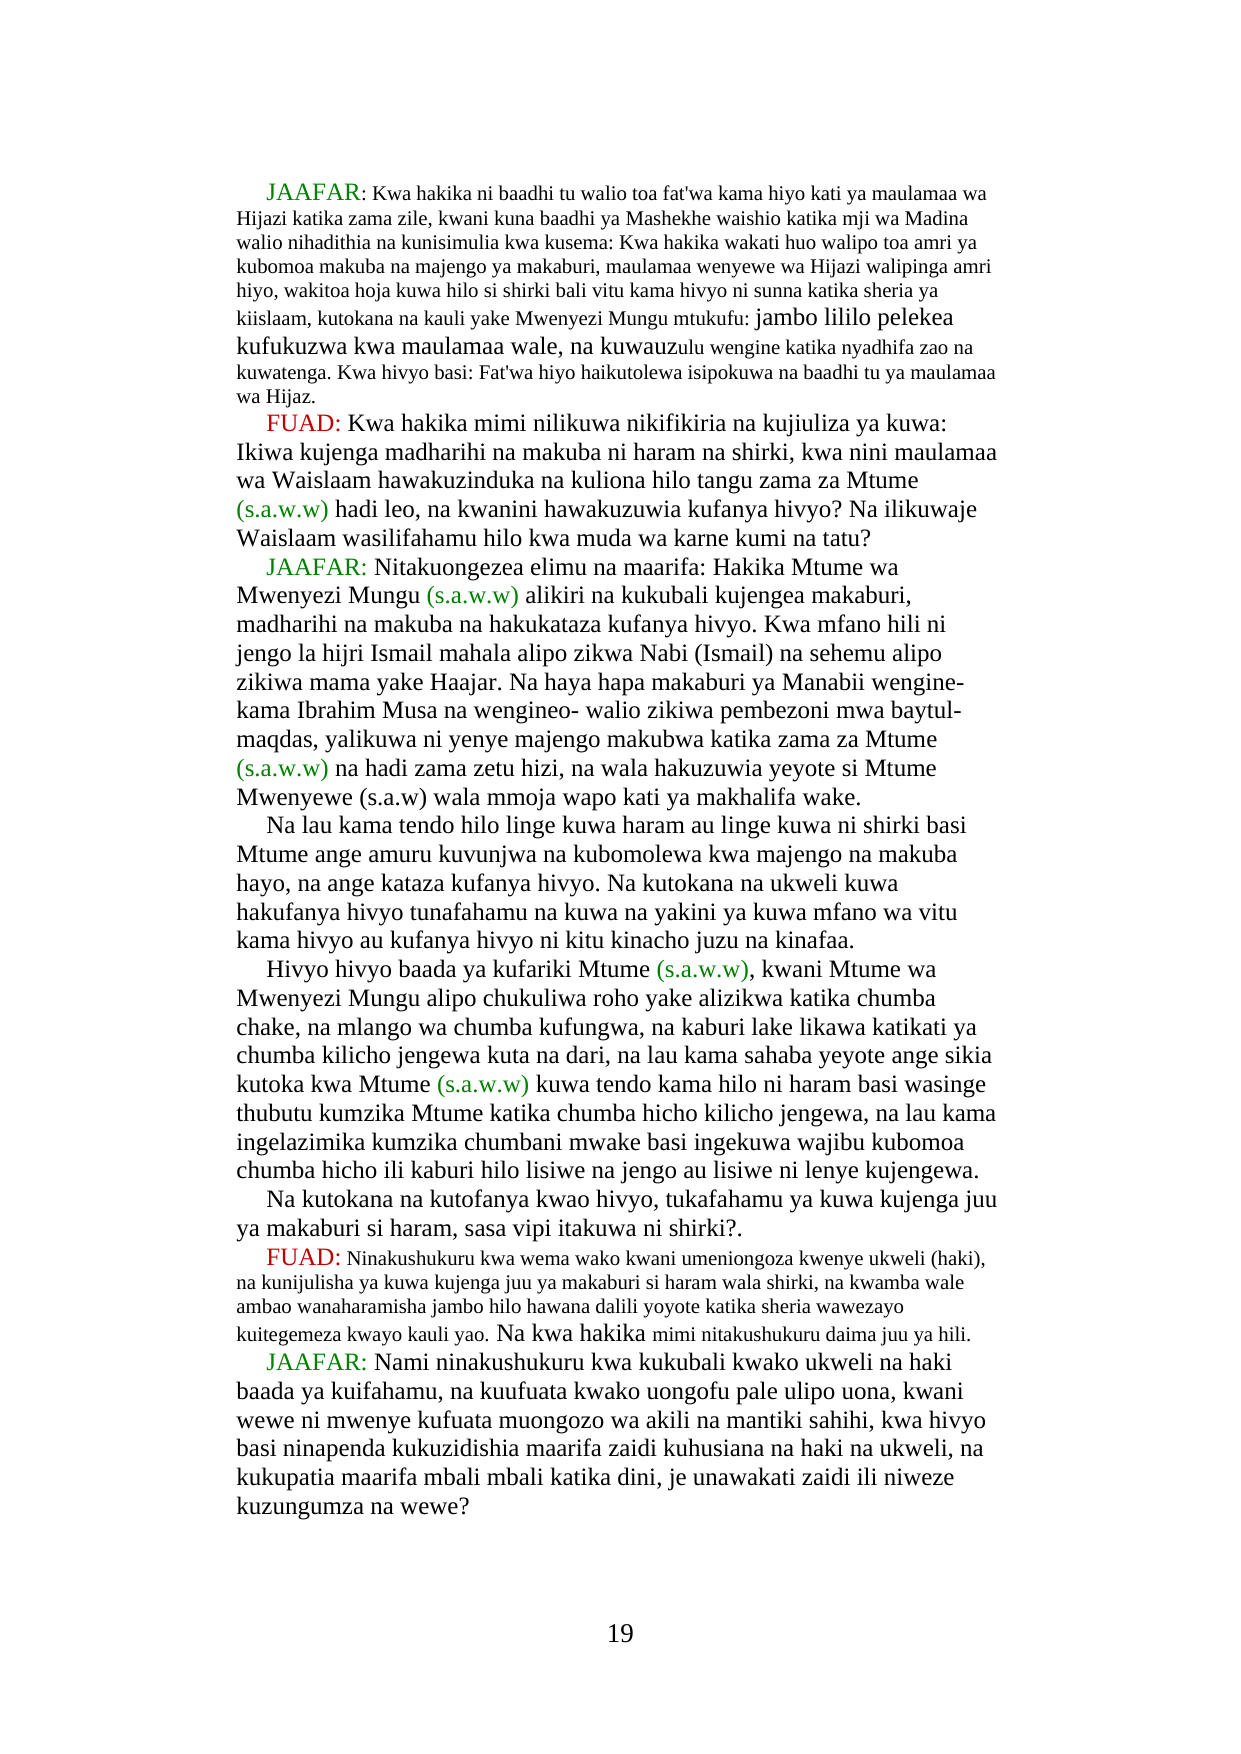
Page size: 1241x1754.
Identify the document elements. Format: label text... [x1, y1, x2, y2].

text FUAD: Kwa hakika mimi nilikuwa nikifikiria na kujiuliza ya kuwa: Ikiwa kujenga madharihi na makuba ni haram na shirki, kwa nini maulamaa wa Waislaam hawakuzinduka na kuliona hilo tangu zama za Mtume (s.a.w.w) hadi leo, na kwanini hawakuzuwia kufanya hivyo? Na ilikuwaje Waislaam wasilifahamu hilo kwa muda wa karne kumi na tatu? [236, 408, 1004, 552]
text JAAFAR: Kwa hakika ni baadhi tu walio toa fat'wa kama hiyo kati ya maulamaa wa Hijazi katika zama zile, kwani kuna baadhi ya Mashekhe waishio katika mji wa Madina walio nihadithia na kunisimulia kwa kusema: Kwa hakika wakati huo walipo toa amri ya kubomoa makuba na majengo ya makaburi, maulamaa wenyewe wa Hijazi walipinga amri hiyo, wakitoa hoja kuwa hilo si shirki bali vitu kama hivyo ni sunna katika sheria ya kiislaam, kutokana na kauli yake Mwenyezi Mungu mtukufu: jambo lililo pelekea kufukuzwa kwa maulamaa wale, na kuwauzulu wengine katika nyadhifa zao na kuwatenga. Kwa hivyo basi: Fat'wa hiyo haikutolewa isipokuwa na baadhi tu ya maulamaa wa Hijaz. [236, 177, 1004, 408]
text Na lau kama tendo hilo linge kuwa haram au linge kuwa ni shirki basi Mtume ange amuru kuvunjwa na kubomolewa kwa majengo na makuba hayo, na ange kataza kufanya hivyo. Na kutokana na ukweli kuwa hakufanya hivyo tunafahamu na kuwa na yakini ya kuwa mfano wa vitu kama hivyo au kufanya hivyo ni kitu kinacho juzu na kinafaa. [236, 810, 1004, 954]
text FUAD: Ninakushukuru kwa wema wako kwani umeniongoza kwenye ukweli (haki), na kunijulisha ya kuwa kujenga juu ya makaburi si haram wala shirki, na kwamba wale ambao wanaharamisha jambo hilo hawana dalili yoyote katika sheria wawezayo kuitegemeza kwayo kauli yao. Na kwa hakika mimi nitakushukuru daima juu ya hili. [236, 1242, 1004, 1347]
text JAAFAR: Nami ninakushukuru kwa kukubali kwako ukweli na haki baada ya kuifahamu, na kuufuata kwako uongofu pale ulipo uona, kwani wewe ni mwenye kufuata muongozo wa akili na mantiki sahihi, kwa hivyo basi ninapenda kukuzidishia maarifa zaidi kuhusiana na haki na ukweli, na kukupatia maarifa mbali mbali katika dini, je unawakati zaidi ili niweze kuzungumza na wewe? [236, 1347, 1004, 1520]
text Na kutokana na kutofanya kwao hivyo, tukafahamu ya kuwa kujenga juu ya makaburi si haram, sasa vipi itakuwa ni shirki?. [236, 1184, 1004, 1242]
text JAAFAR: Nitakuongezea elimu na maarifa: Hakika Mtume wa Mwenyezi Mungu (s.a.w.w) alikiri na kukubali kujengea makaburi, madharihi na makuba na hakukataza kufanya hivyo. Kwa mfano hili ni jengo la hijri Ismail mahala alipo zikwa Nabi (Ismail) na sehemu alipo zikiwa mama yake Haajar. Na haya hapa makaburi ya Manabii wengine-kama Ibrahim Musa na wengineo- walio zikiwa pembezoni mwa baytul-maqdas, yalikuwa ni yenye majengo makubwa katika zama za Mtume (s.a.w.w) na hadi zama zetu hizi, na wala hakuzuwia yeyote si Mtume Mwenyewe (s.a.w) wala mmoja wapo kati ya makhalifa wake. [236, 552, 1004, 810]
text Hivyo hivyo baada ya kufariki Mtume (s.a.w.w), kwani Mtume wa Mwenyezi Mungu alipo chukuliwa roho yake alizikwa katika chumba chake, na mlango wa chumba kufungwa, na kaburi lake likawa katikati ya chumba kilicho jengewa kuta na dari, na lau kama sahaba yeyote ange sikia kutoka kwa Mtume (s.a.w.w) kuwa tendo kama hilo ni haram basi wasinge thubutu kumzika Mtume katika chumba hicho kilicho jengewa, na lau kama ingelazimika kumzika chumbani mwake basi ingekuwa wajibu kubomoa chumba hicho ili kaburi hilo lisiwe na jengo au lisiwe ni lenye kujengewa. [236, 954, 1004, 1184]
